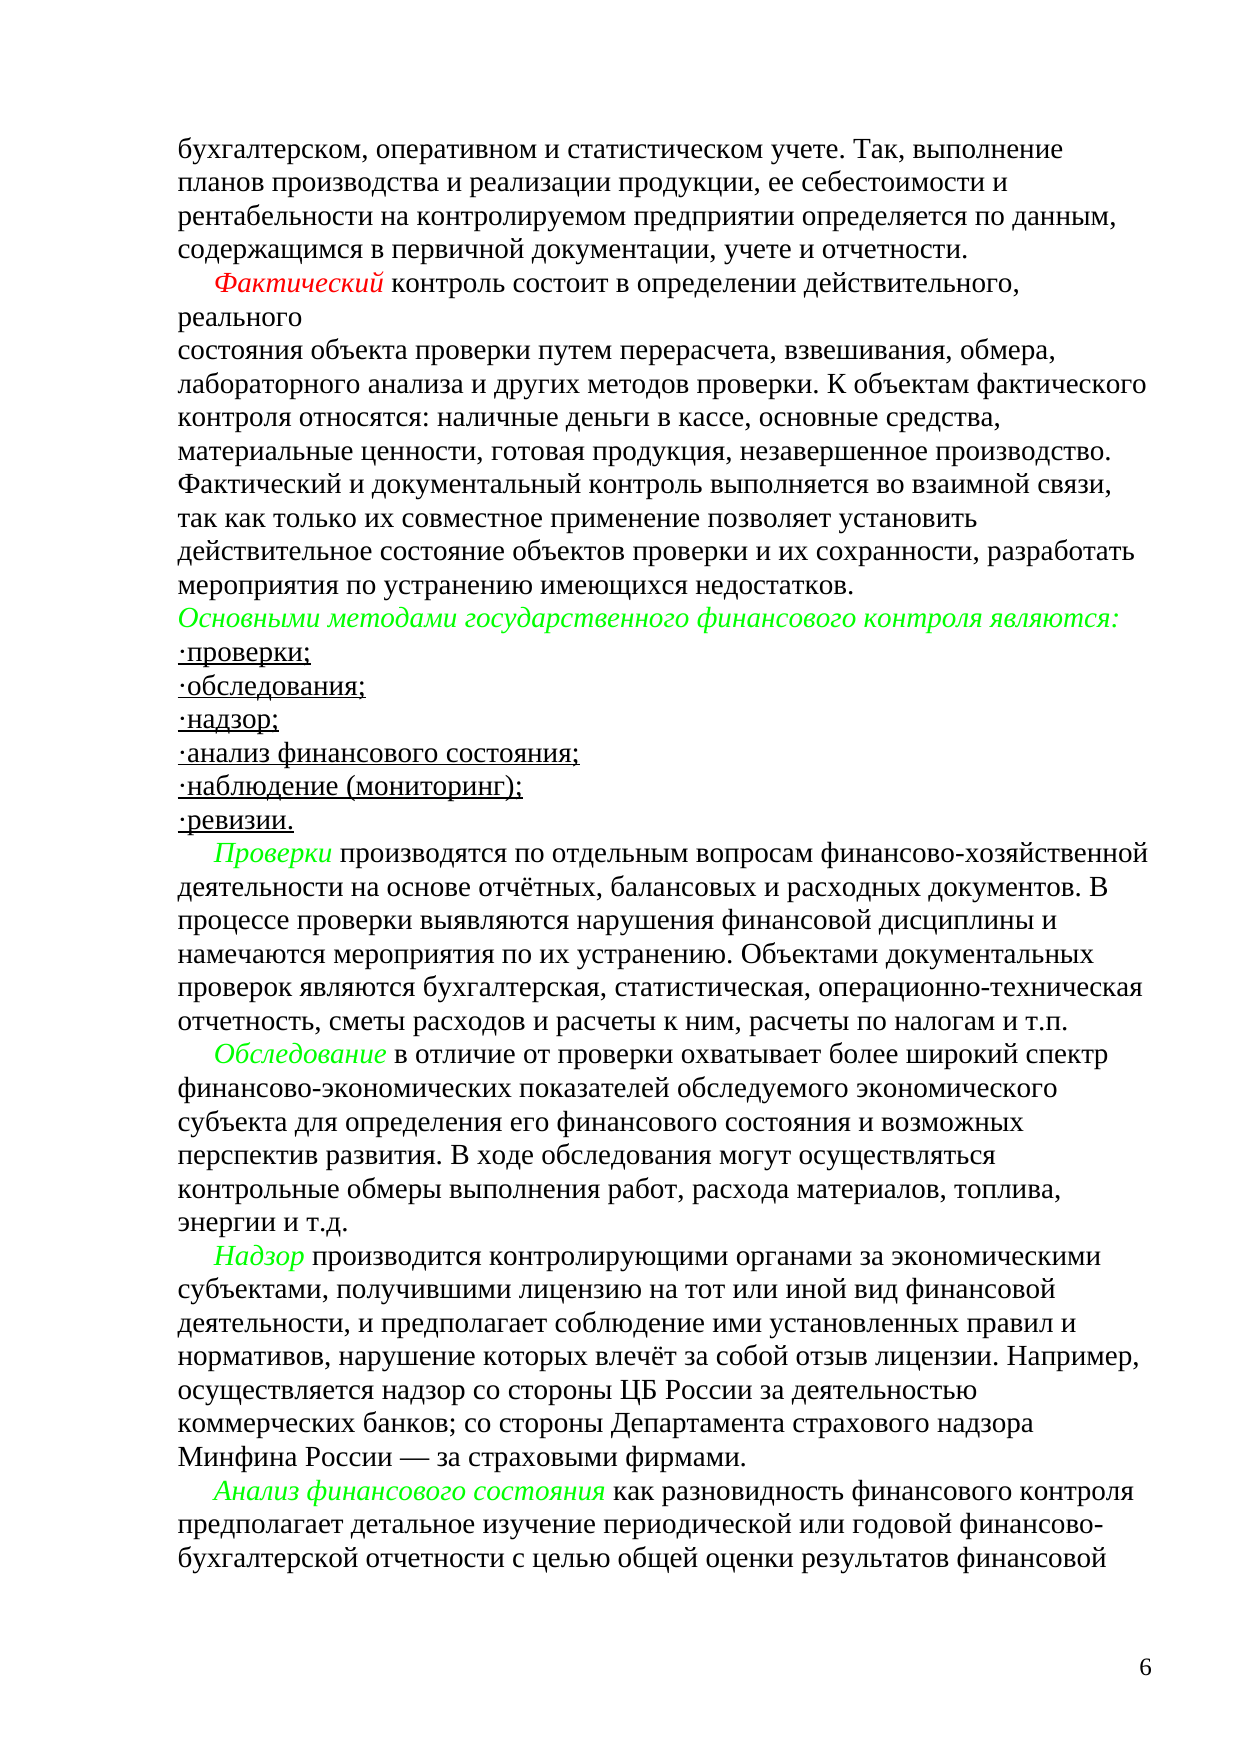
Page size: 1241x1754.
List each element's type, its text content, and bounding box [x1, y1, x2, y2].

text контроля относятся: наличные деньги в кассе, основные средства, материальные ценности, готовая продукция, незавершенное производство. [177, 399, 1152, 466]
text ·наблюдение (мониторинг); [177, 768, 1152, 802]
text ·надзор; [177, 701, 1152, 735]
text лабораторного анализа и других методов проверки. К объектам фактического [177, 366, 1152, 399]
text ·анализ финансового состояния; [177, 735, 1152, 768]
text ·проверки; [177, 634, 1152, 668]
text Проверки производятся по отдельным вопросам финансово-хозяйственной [177, 835, 1152, 869]
text ·ревизии. [177, 802, 1152, 835]
text Фактический и документальный контроль выполняется во взаимной связи, так как только их совместное применение позволяет установить действительное состояние объектов проверки и их сохранности, разработать мероприятия по устранению имеющихся недостатков. [177, 466, 1152, 601]
text деятельности на основе отчётных, балансовых и расходных документов. В процессе проверки выявляются нарушения финансовой дисциплины и намечаются мероприятия по их устранению. Объектами документальных проверок являются бухгалтерская, статистическая, операционно-техническая отчетность, сметы расходов и расчеты к ним, расчеты по налогам и т.п. [177, 869, 1152, 1037]
text финансово-экономических показателей обследуемого экономического субъекта для определения его финансового состояния и возможных перспектив развития. В ходе обследования могут осуществляться контрольные обмеры выполнения работ, расхода материалов, топлива, энергии и т.д. [177, 1070, 1152, 1238]
text субъектами, получившими лицензию на тот или иной вид финансовой деятельности, и предполагает соблюдение ими установленных правил и нормативов, нарушение которых влечёт за собой отзыв лицензии. Например, осуществляется надзор со стороны ЦБ России за деятельностью коммерческих банков; со стороны Департамента страхового надзора Минфина России — за страховыми фирмами. [177, 1271, 1152, 1473]
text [177, 131, 1152, 265]
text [177, 1473, 1152, 1573]
text Обследование в отличие от проверки охватывает более широкий спектр [177, 1037, 1152, 1070]
text Надзор производится контролирующими органами за экономическими [177, 1238, 1152, 1271]
text Основными методами государственного финансового контроля являются: [177, 601, 1152, 634]
text состояния объекта проверки путем перерасчета, взвешивания, обмера, [177, 332, 1152, 366]
text ·обследования; [177, 668, 1152, 701]
text Фактический контроль состоит в определении действительного, реального [177, 265, 1152, 332]
